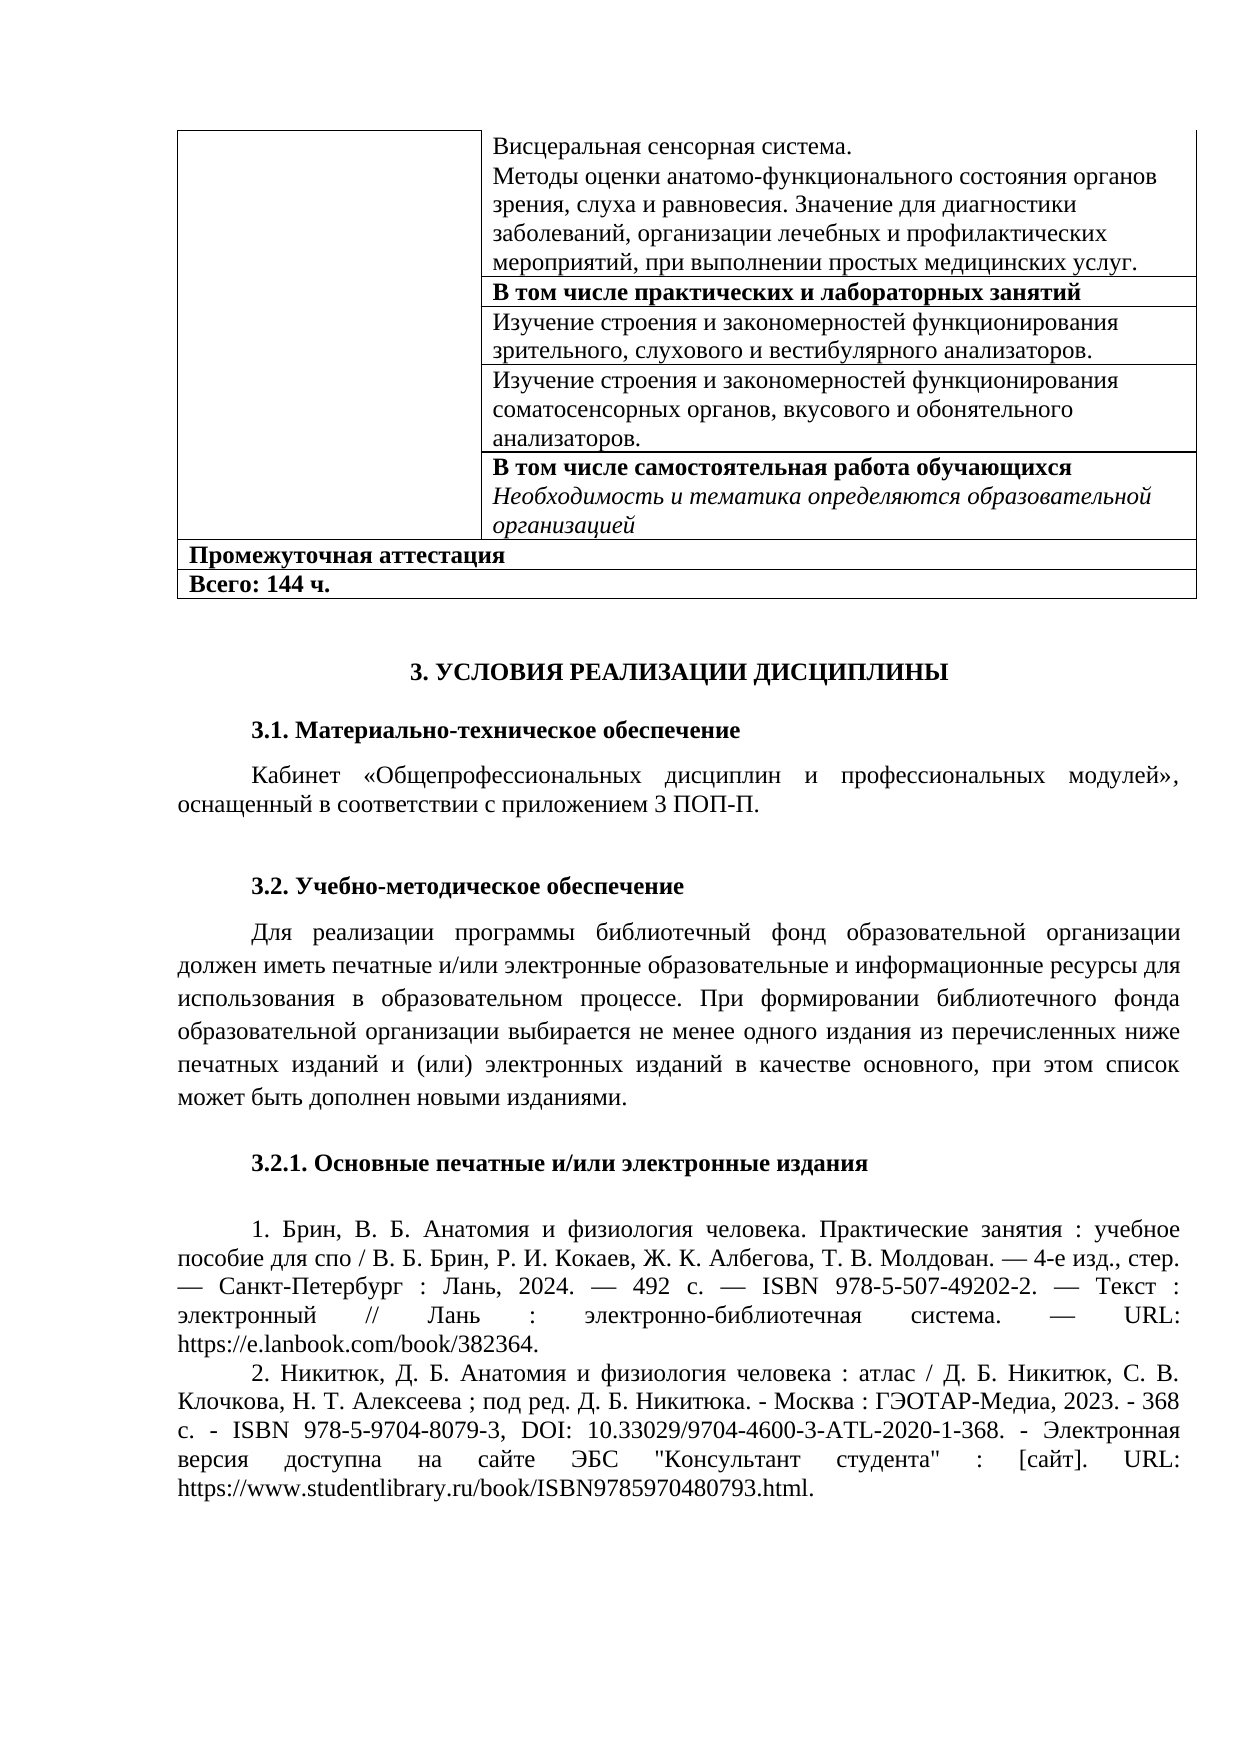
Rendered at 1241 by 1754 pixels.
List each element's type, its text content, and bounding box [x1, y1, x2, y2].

text 3.2. Учебно-методическое обеспечение [177, 871, 1181, 900]
text 3.1. Материально-техническое обеспечение [177, 715, 1181, 744]
table_cell Изучение строения и закономерностей функционирования зрительного, слухового и вестибулярного анализаторов. [482, 307, 1196, 364]
table_cell Промежуточная аттестация [178, 540, 1196, 568]
table_cell Изучение строения и закономерностей функционирования соматосенсорных органов, вкусового и обонятельного анализаторов. [482, 365, 1196, 451]
list Для реализации программы библиотечный фонд образовательной организации должен иметь печатные и/или электронные образовательные и информационные ресурсы для использования в образовательном процессе. При формировании библиотечного фонда образовательной организации выбирается не менее одного издания из перечисленных ниже печатных изданий и (или) электронных изданий в качестве основного, при этом список может быть дополнен новыми изданиями. [177, 917, 1181, 1111]
text 3. Условия реализации ДИСЦИПЛИНЫ [177, 657, 1181, 686]
text 2. Никитюк, Д. Б. Анатомия и физиология человека : атлас / Д. Б. Никитюк, С. В. Клочкова, Н. Т. Алексеева ; под ред. Д. Б. Никитюка. - Москва : ГЭОТАР-Медиа, 2023. - 368 с. - ISBN 978-5-9704-8079-3, DOI: 10.33029/9704-4600-3-ATL-2020-1-368. - Электронная версия доступна на сайте ЭБС "Консультант студента" : [сайт]. URL: https://www.studentlibrary.ru/book/ISBN9785970480793.html. [177, 1358, 1181, 1501]
text 1. Брин, В. Б. Анатомия и физиология человека. Практические занятия : учебное пособие для спо / В. Б. Брин, Р. И. Кокаев, Ж. К. Албегова, Т. В. Молдован. — 4-е изд., стер. — Санкт-Петербург : Лань, 2024. — 492 с. — ISBN 978-5-507-49202-2. — Текст : электронный // Лань : электронно-библиотечная система. — URL: https://e.lanbook.com/book/382364. [177, 1214, 1181, 1358]
text Кабинет «Общепрофессиональных дисциплин и профессиональных модулей», оснащенный в соответствии с приложением 3 ПОП-П. [177, 761, 1181, 818]
list 3.2.1. Основные печатные и/или электронные издания [177, 1148, 1181, 1177]
table_cell Висцеральная сенсорная система. [482, 130, 1196, 160]
table_cell Методы оценки анатомо-функционального состояния органов зрения, слуха и равновесия. Значение для диагностики заболеваний, организации лечебных и профилактических мероприятий, при выполнении простых медицинских услуг. [482, 160, 1196, 276]
table_cell В том числе самостоятельная работа обучающихся Необходимость и тематика определяются образовательной организацией [482, 453, 1196, 539]
table_cell В том числе практических и лабораторных занятий [482, 277, 1196, 306]
table_cell Всего: 144 ч. [178, 570, 1196, 598]
